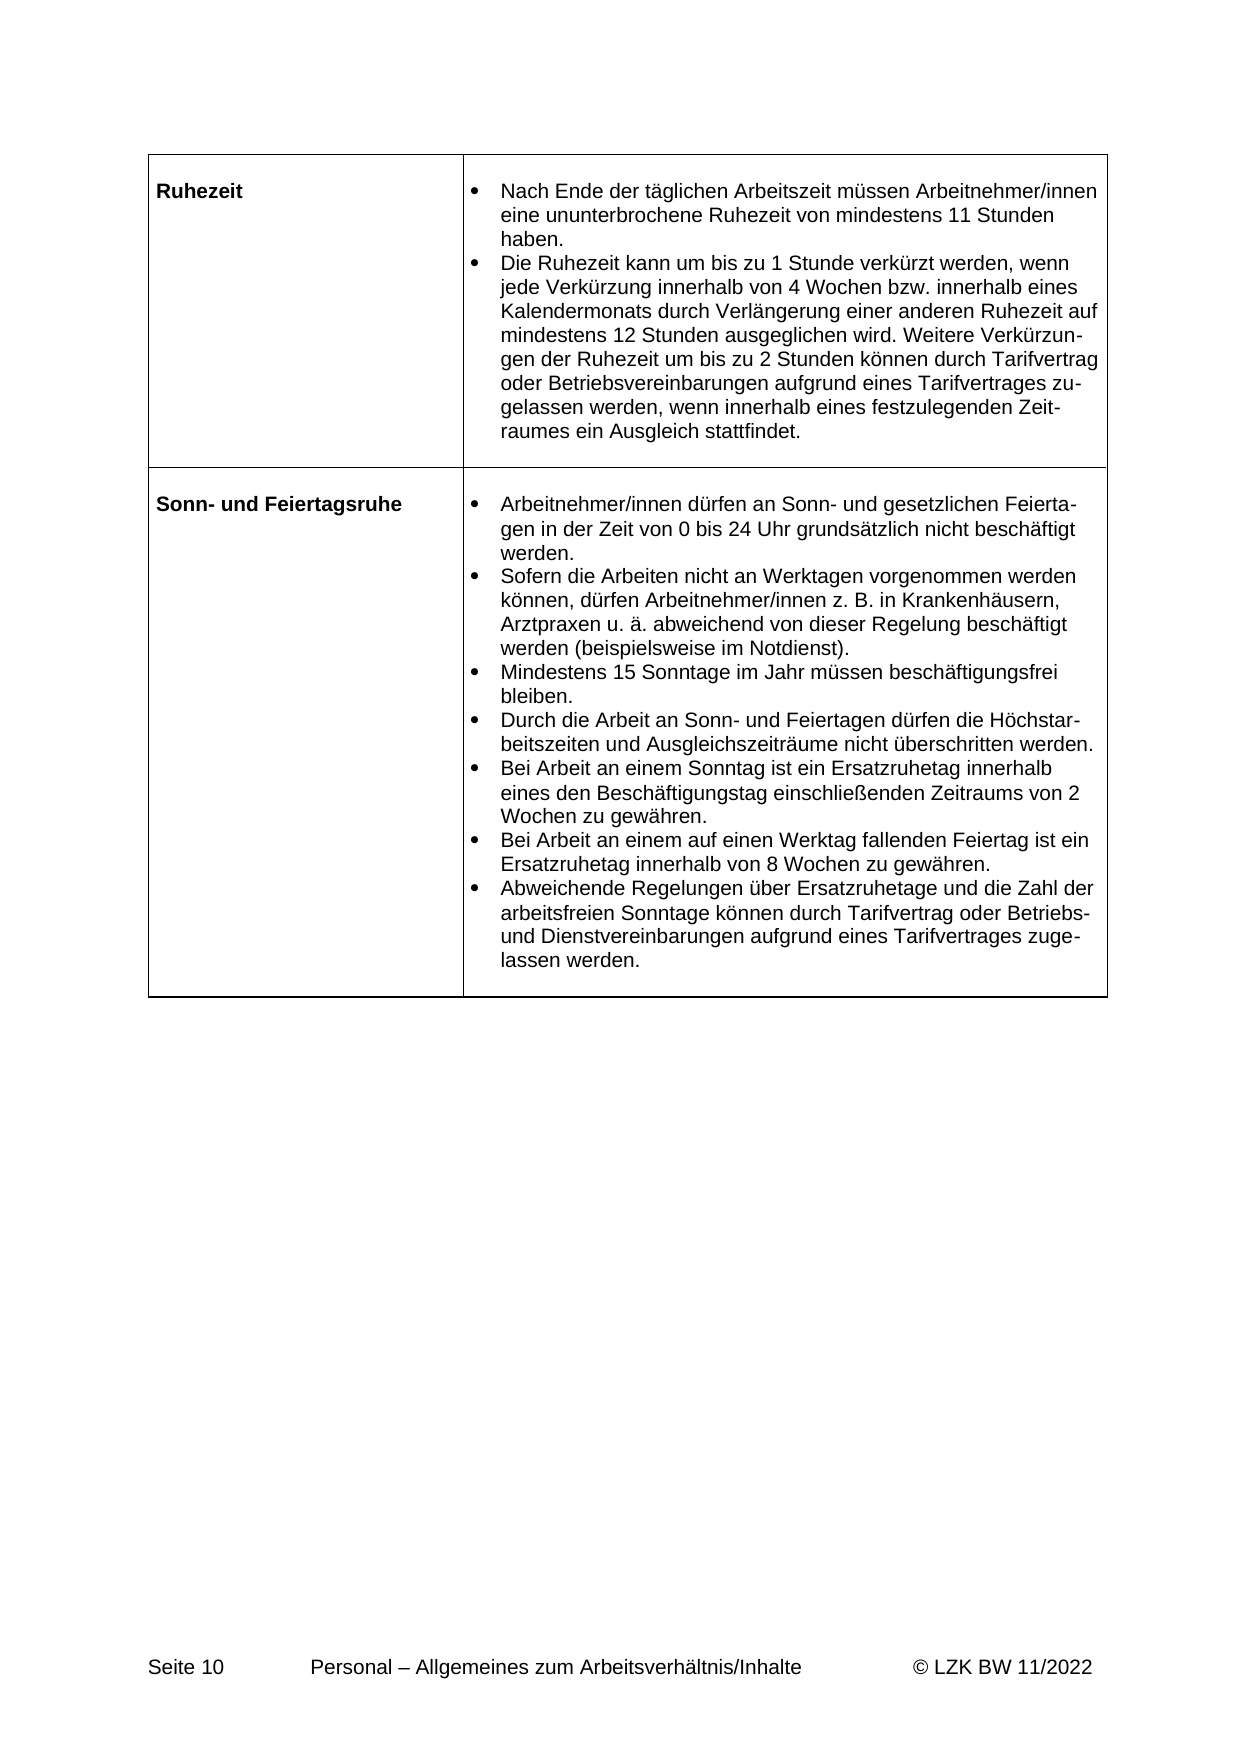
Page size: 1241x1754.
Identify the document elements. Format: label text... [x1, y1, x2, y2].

table_cell Arbeitnehmer/innen dürfen an Sonn- und gesetzlichen Feiertagen in der Zeit von 0 bis 24 Uhr grundsätzlich nicht beschäftigt werden. Sofern die Arbeiten nicht an Werktagen vorgenommen werden können, dürfen Arbeitnehmer/innen z. B. in Krankenhäusern, Arztpraxen u. ä. abweichend von dieser Regelung beschäftigt werden (beispielsweise im Notdienst). Mindestens 15 Sonntage im Jahr müssen beschäftigungsfrei bleiben. Durch die Arbeit an Sonn- und Feiertagen dürfen die Höchstarbeitszeiten und Ausgleichszeiträume nicht überschritten werden. Bei Arbeit an einem Sonntag ist ein Ersatzruhetag innerhalb eines den Beschäftigungstag einschließenden Zeitraums von 2 Wochen zu gewähren. Bei Arbeit an einem auf einen Werktag fallenden Feiertag ist ein Ersatzruhetag innerhalb von 8 Wochen zu gewähren. Abweichende Regelungen über Ersatzruhetage und die Zahl der arbeitsfreien Sonntage können durch Tarifvertrag oder Betriebs- und Dienstvereinbarungen aufgrund eines Tarifvertrages zugelassen werden. [464, 467, 1107, 996]
table_cell Sonn- und Feiertagsruhe [149, 468, 463, 996]
table_cell Ruhezeit [149, 155, 463, 467]
table_cell Nach Ende der täglichen Arbeitszeit müssen Arbeitnehmer/innen eine ununterbrochene Ruhezeit von mindestens 11 Stunden haben. Die Ruhezeit kann um bis zu 1 Stunde verkürzt werden, wenn jede Verkürzung innerhalb von 4 Wochen bzw. innerhalb eines Kalendermonats durch Verlängerung einer anderen Ruhezeit auf mindestens 12 Stunden ausgeglichen wird. Weitere Verkürzungen der Ruhezeit um bis zu 2 Stunden können durch Tarifvertrag oder Betriebsvereinbarungen aufgrund eines Tarifvertrages zugelassen werden, wenn innerhalb eines festzulegenden Zeitraumes ein Ausgleich stattfindet. [464, 155, 1107, 467]
